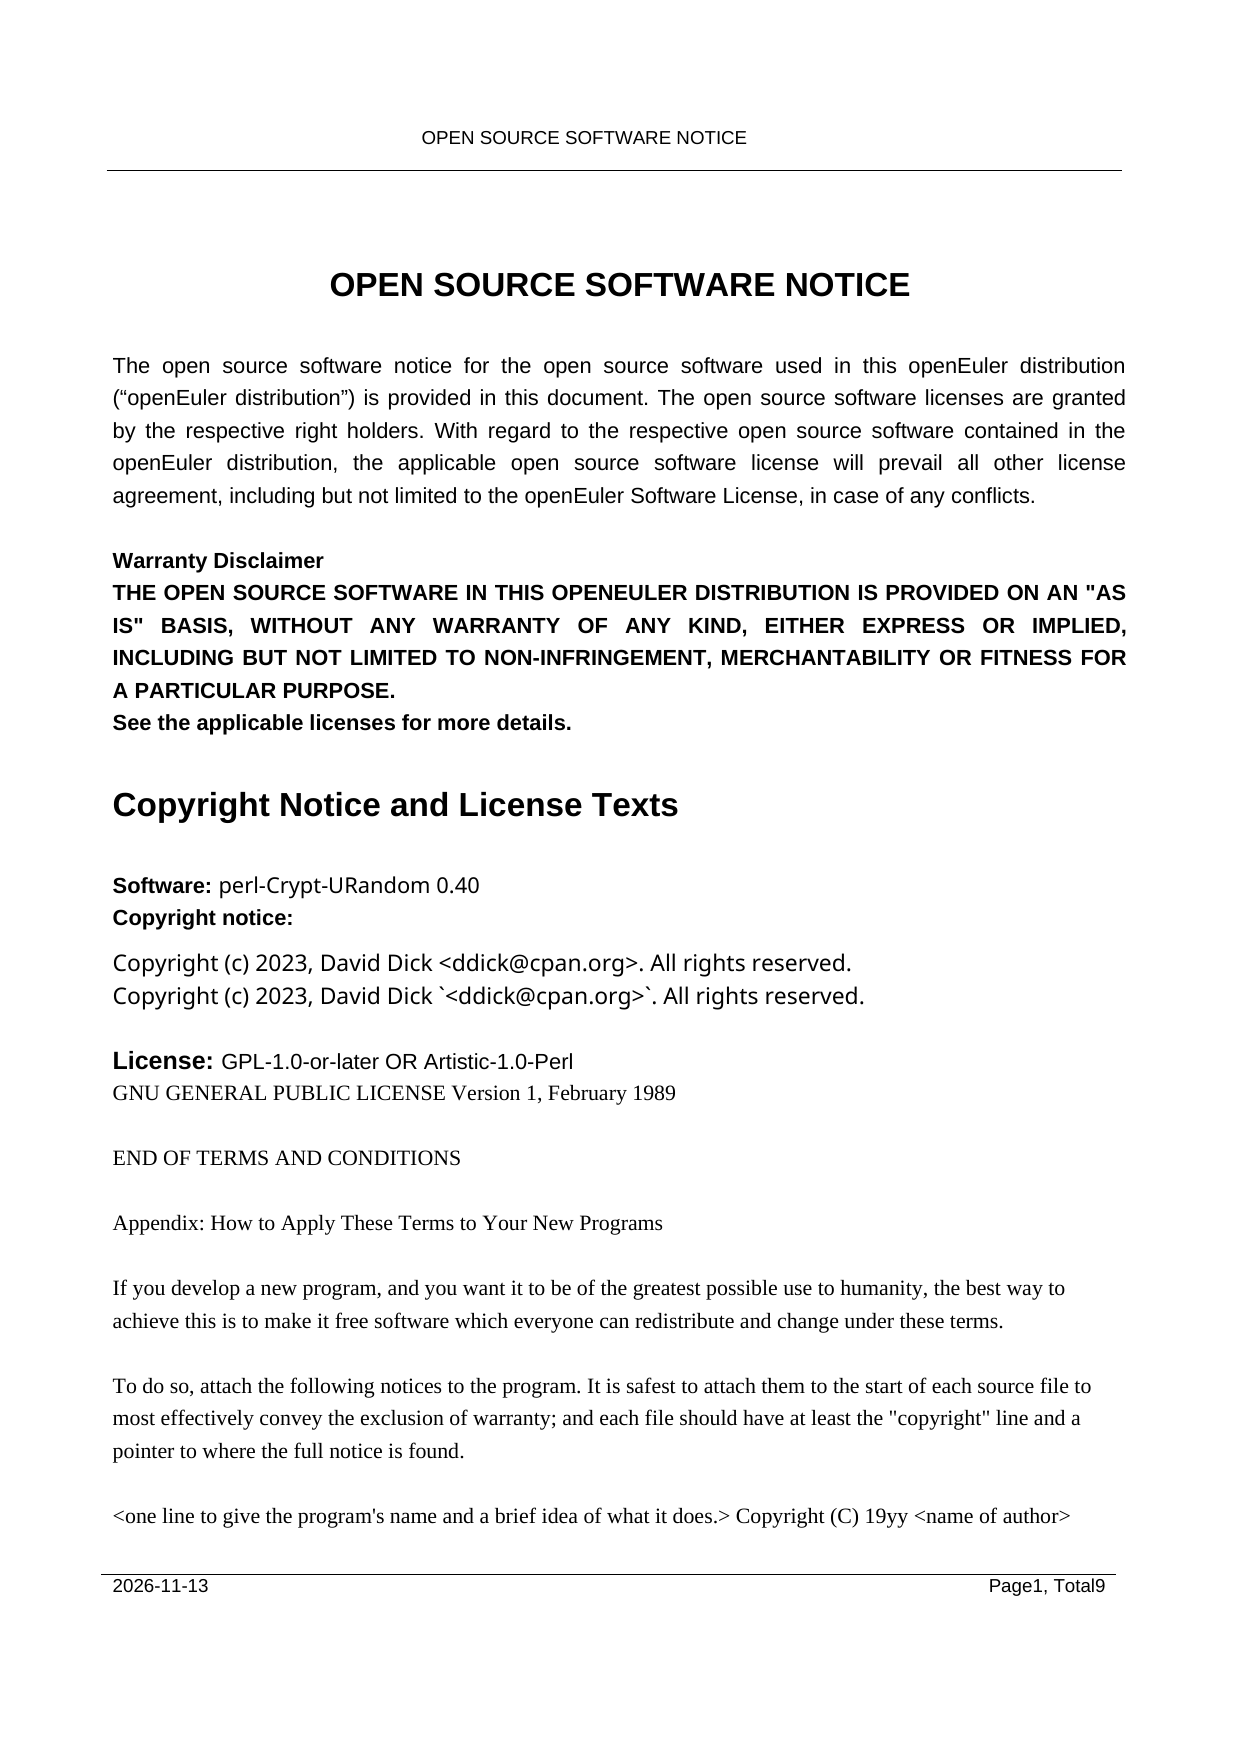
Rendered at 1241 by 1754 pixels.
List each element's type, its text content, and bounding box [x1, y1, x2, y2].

title Software: perl-Crypt-URandom 0.40 [112, 869, 1128, 901]
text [112, 1077, 1128, 1532]
text Warranty Disclaimer [112, 544, 1128, 576]
text Copyright Notice and License Texts [112, 771, 1128, 836]
text OPEN SOURCE SOFTWARE NOTICE [112, 251, 1128, 316]
text Copyright notice: [112, 901, 1128, 934]
text Copyright (c) 2023, David Dick <ddick@cpan.org>. All rights reserved. Copyright (c) 2023, David Dick `<ddick@cpan.org>`. All rights reserved. [112, 947, 1128, 1044]
text THE OPEN SOURCE SOFTWARE IN THIS OPENEULER DISTRIBUTION IS PROVIDED ON AN "AS IS" BASIS, WITHOUT ANY WARRANTY OF ANY KIND, EITHER EXPRESS OR IMPLIED, INCLUDING BUT NOT LIMITED TO NON-INFRINGEMENT, MERCHANTABILITY OR FITNESS FOR A PARTICULAR PURPOSE. See the applicable licenses for more details. [112, 576, 1128, 739]
text License: GPL-1.0-or-later OR Artistic-1.0-Perl [112, 1044, 1128, 1077]
text The open source software notice for the open source software used in this openEuler distribution (“openEuler distribution”) is provided in this document. The open source software licenses are granted by the respective right holders. With regard to the respective open source software contained in the openEuler distribution, the applicable open source software license will prevail all other license agreement, including but not limited to the openEuler Software License, in case of any conflicts. [112, 349, 1128, 511]
